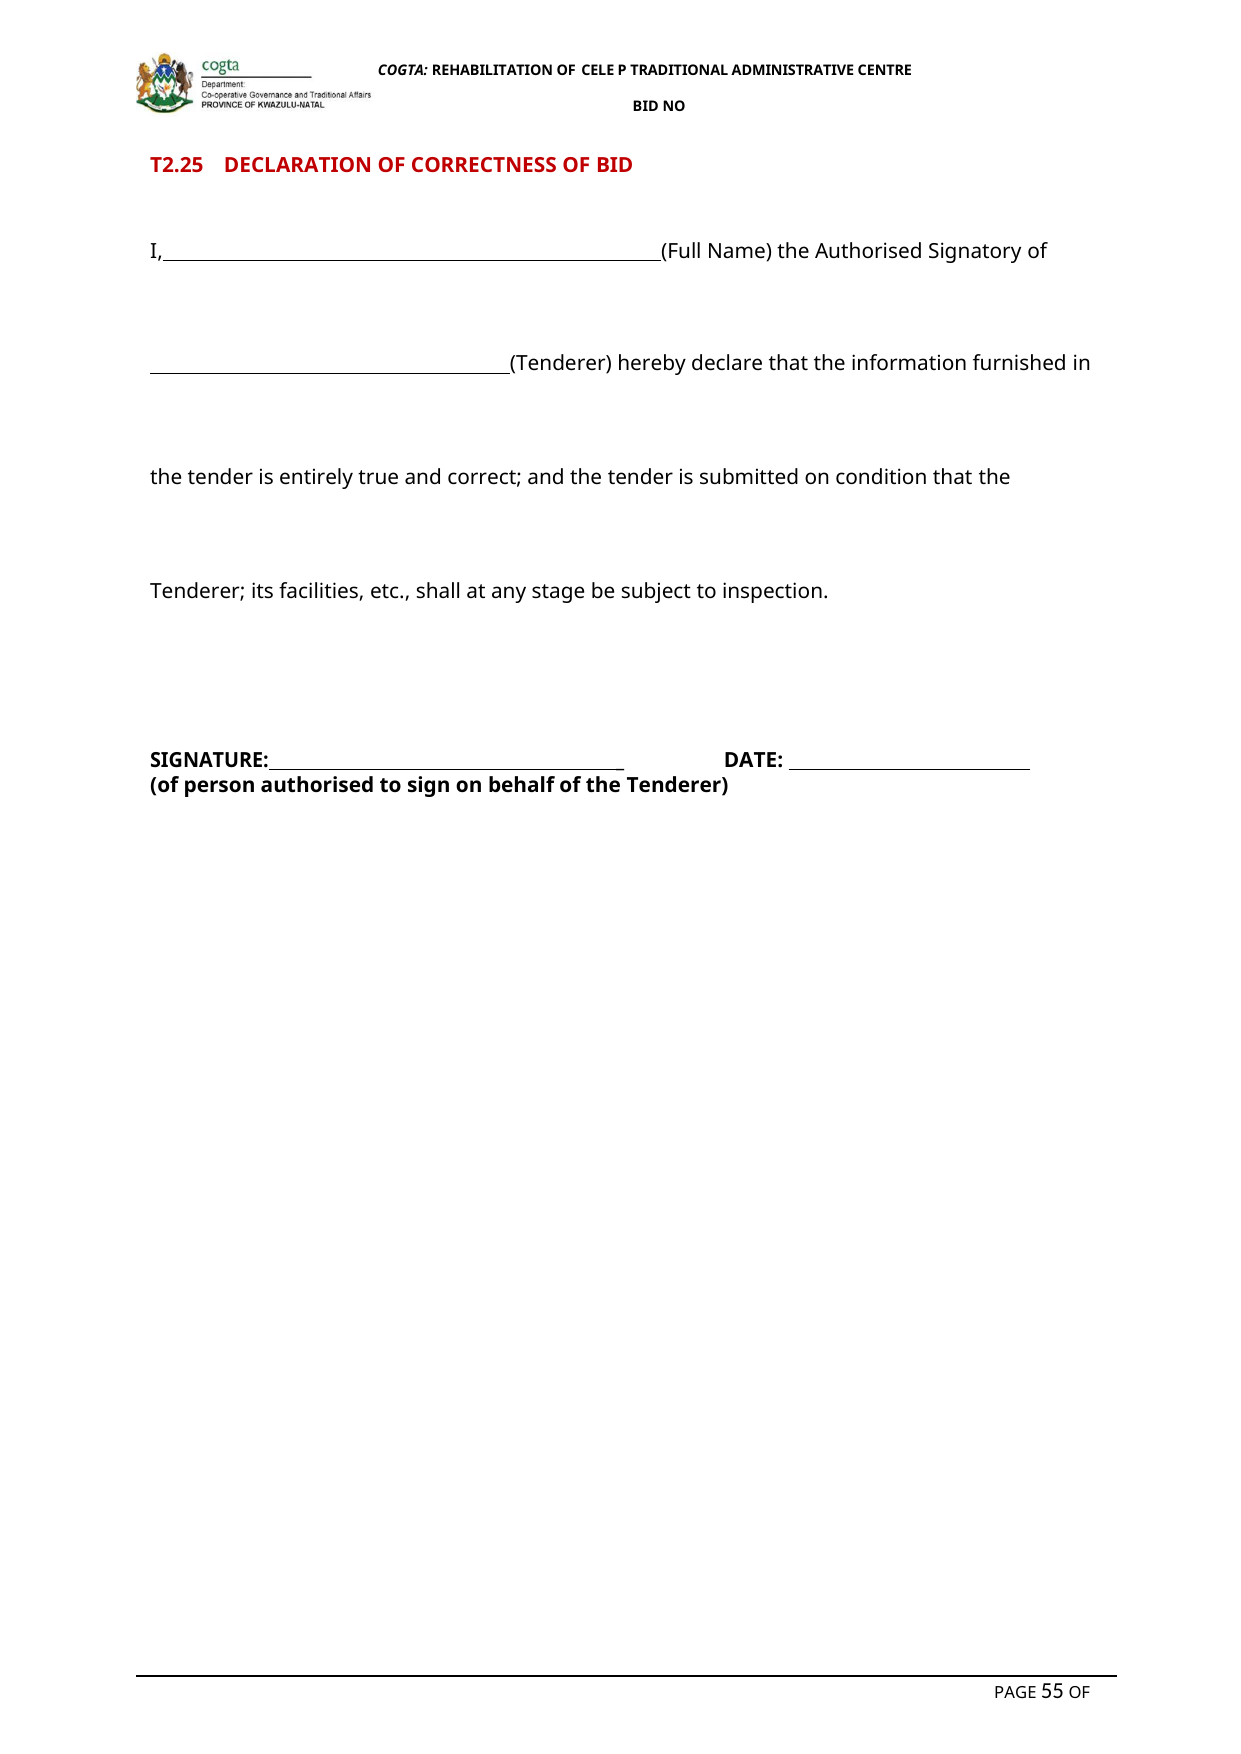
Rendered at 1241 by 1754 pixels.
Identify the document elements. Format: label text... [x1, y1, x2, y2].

text (of person authorised to sign on behalf of the Tenderer) [150, 772, 1093, 798]
text I, (Full Name) the Authorised Signatory of [150, 236, 1093, 264]
text (Tenderer) hereby declare that the information furnished in [150, 348, 1106, 377]
text the tender is entirely true and correct; and the tender is submitted on condition that the [150, 462, 1093, 491]
picture [136, 52, 379, 118]
text Tenderer; its facilities, etc., shall at any stage be subject to inspection. [150, 576, 1093, 604]
subtitle T2.25 DECLARATION OF CORRECTNESS OF BID [150, 150, 1093, 179]
subtitle SIGNATURE: _ DATE: [150, 747, 1093, 772]
